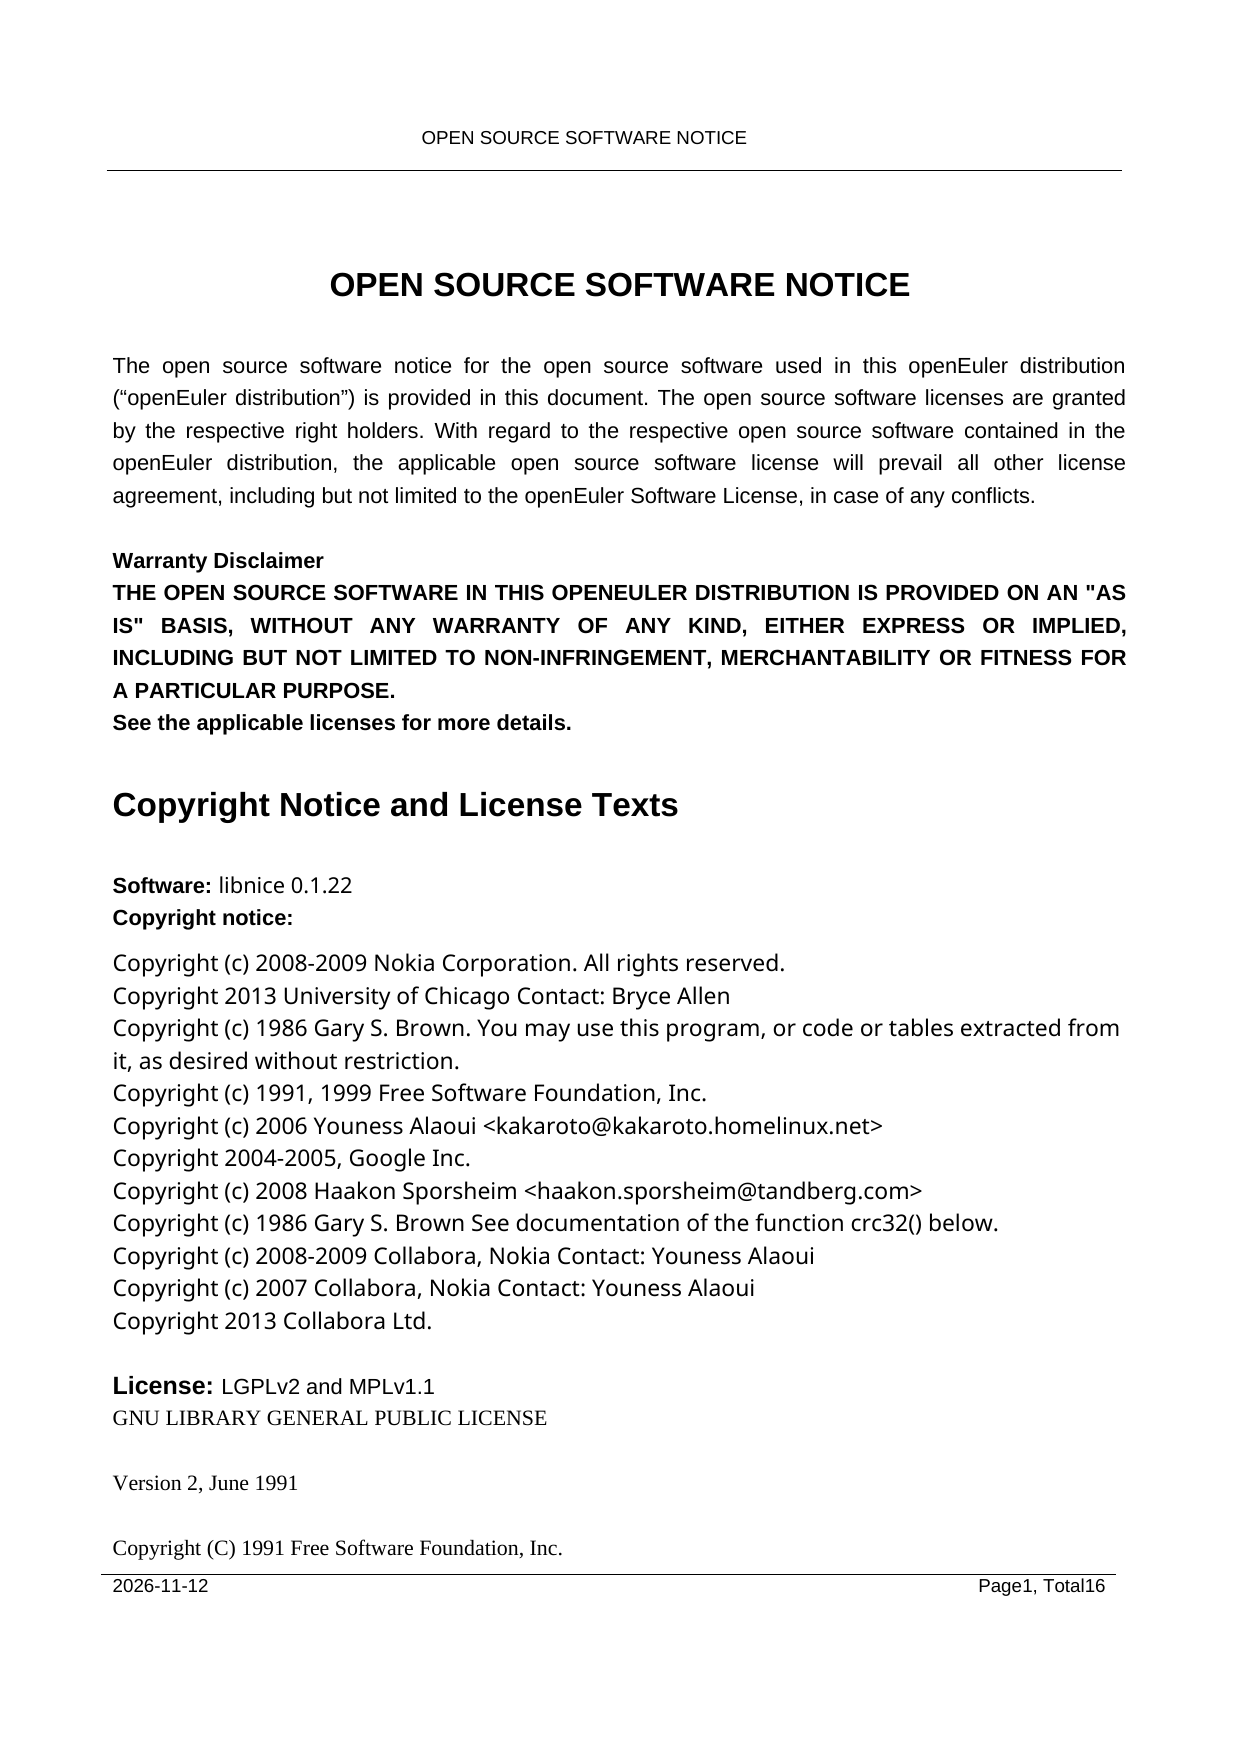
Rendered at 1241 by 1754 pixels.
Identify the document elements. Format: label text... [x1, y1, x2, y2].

text OPEN SOURCE SOFTWARE NOTICE [112, 251, 1128, 316]
title Software: libnice 0.1.22 [112, 869, 1128, 901]
text Copyright (c) 2008-2009 Nokia Corporation. All rights reserved. Copyright 2013 University of Chicago Contact: Bryce Allen Copyright (c) 1986 Gary S. Brown. You may use this program, or code or tables extracted from it, as desired without restriction. Copyright (c) 1991, 1999 Free Software Foundation, Inc. Copyright (c) 2006 Youness Alaoui <kakaroto@kakaroto.homelinux.net> Copyright 2004-2005, Google Inc. Copyright (c) 2008 Haakon Sporsheim <haakon.sporsheim@tandberg.com> Copyright (c) 1986 Gary S. Brown See documentation of the function crc32() below. Copyright (c) 2008-2009 Collabora, Nokia Contact: Youness Alaoui Copyright (c) 2007 Collabora, Nokia Contact: Youness Alaoui Copyright 2013 Collabora Ltd. [112, 947, 1128, 1369]
text Copyright Notice and License Texts [112, 771, 1128, 836]
text License: LGPLv2 and MPLv1.1 [112, 1369, 1128, 1402]
text THE OPEN SOURCE SOFTWARE IN THIS OPENEULER DISTRIBUTION IS PROVIDED ON AN "AS IS" BASIS, WITHOUT ANY WARRANTY OF ANY KIND, EITHER EXPRESS OR IMPLIED, INCLUDING BUT NOT LIMITED TO NON-INFRINGEMENT, MERCHANTABILITY OR FITNESS FOR A PARTICULAR PURPOSE. See the applicable licenses for more details. [112, 576, 1128, 739]
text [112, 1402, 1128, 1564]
text Warranty Disclaimer [112, 544, 1128, 576]
text Copyright notice: [112, 901, 1128, 934]
text The open source software notice for the open source software used in this openEuler distribution (“openEuler distribution”) is provided in this document. The open source software licenses are granted by the respective right holders. With regard to the respective open source software contained in the openEuler distribution, the applicable open source software license will prevail all other license agreement, including but not limited to the openEuler Software License, in case of any conflicts. [112, 349, 1128, 511]
